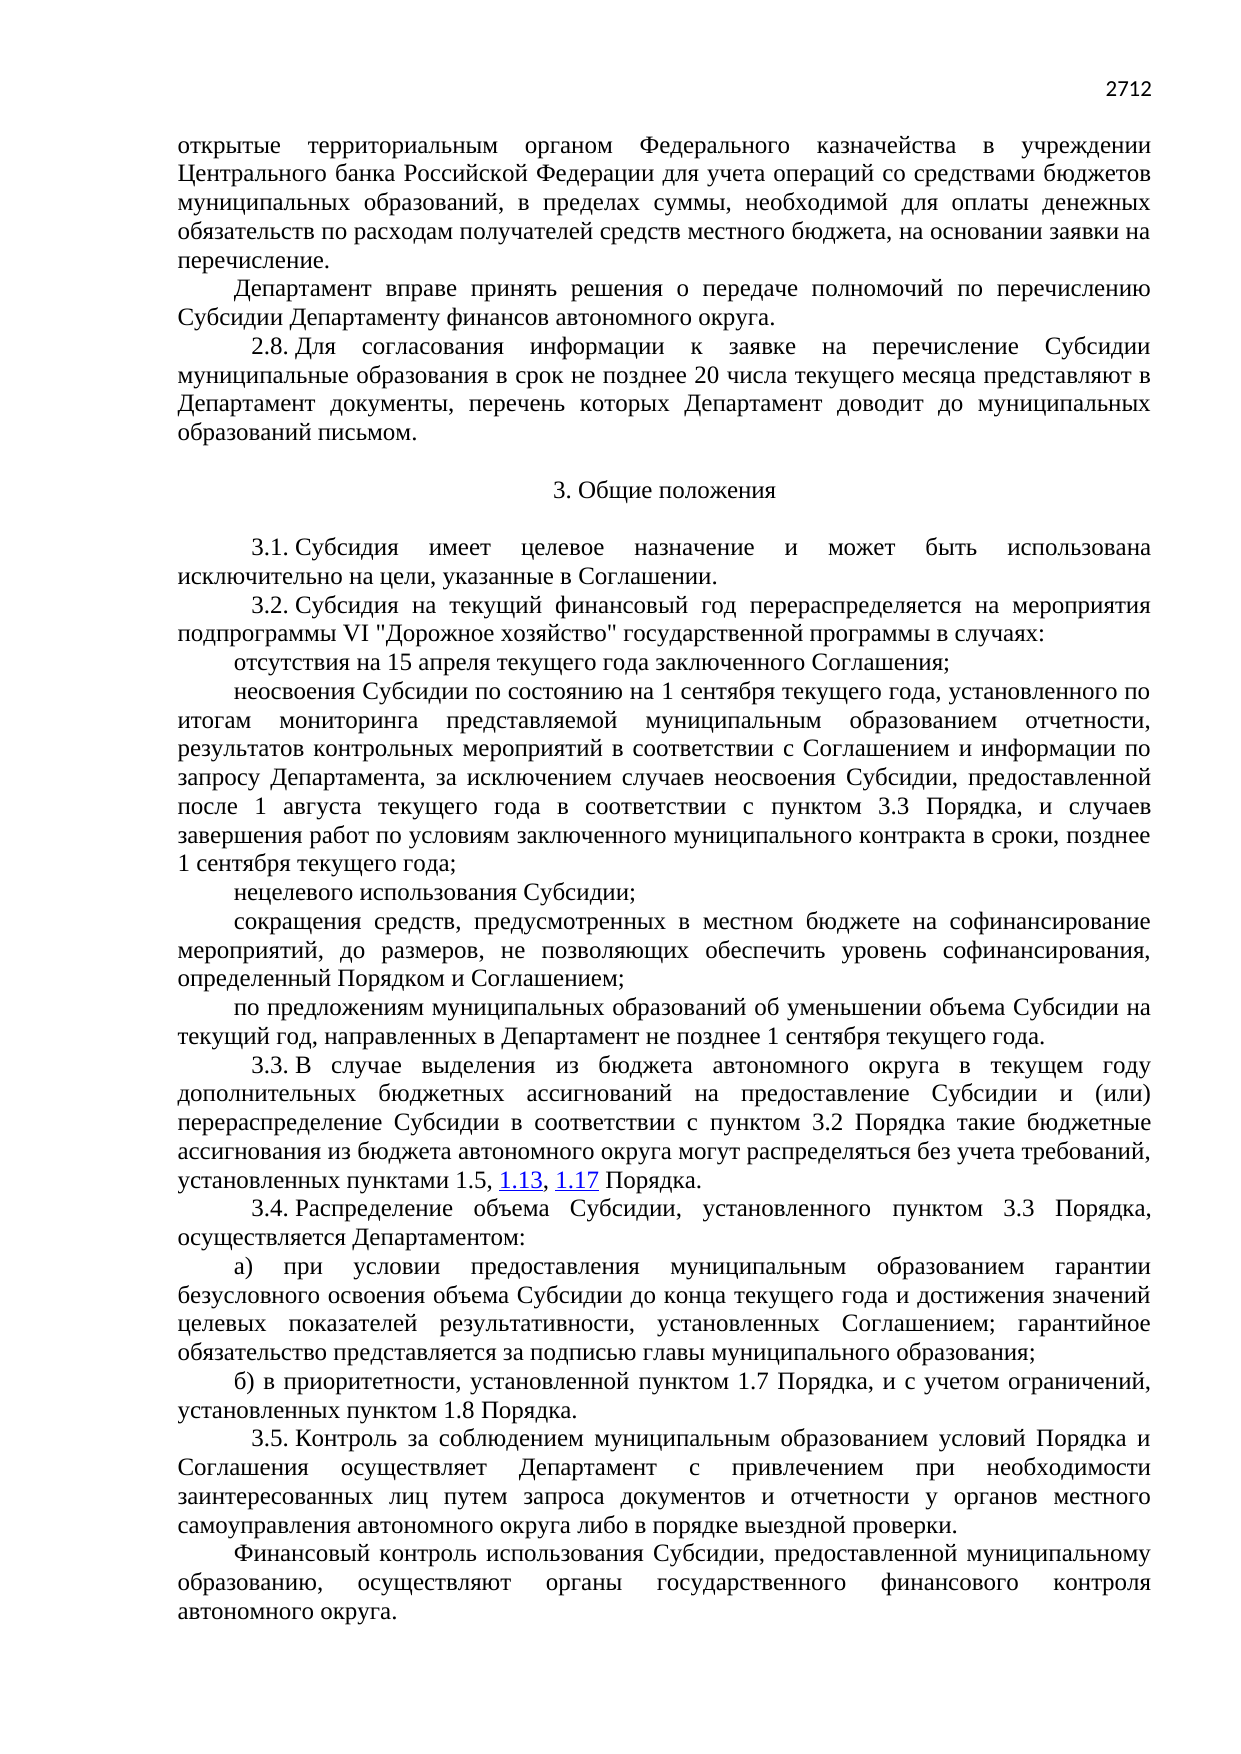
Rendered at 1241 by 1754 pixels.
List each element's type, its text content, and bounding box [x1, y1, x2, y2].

list Распределение объема Субсидии, установленного пунктом 3.3 Порядка, осуществляется Департаментом: [177, 1193, 1152, 1251]
text Департамент вправе принять решения о передаче полномочий по перечислению Субсидии Департаменту финансов автономного округа. [177, 273, 1152, 331]
title Общие положения [177, 475, 1152, 503]
text отсутствия на 15 апреля текущего года заключенного Соглашения; [177, 647, 1152, 676]
text Финансовый контроль использования Субсидии, предоставленной муниципальному образованию, осуществляют органы государственного финансового контроля автономного округа. [177, 1538, 1152, 1625]
list Субсидия на текущий финансовый год перераспределяется на мероприятия подпрограммы VI "Дорожное хозяйство" государственной программы в случаях: [177, 590, 1152, 647]
text нецелевого использования Субсидии; [177, 877, 1152, 906]
list В случае выделения из бюджета автономного округа в текущем году дополнительных бюджетных ассигнований на предоставление Субсидии и (или) перераспределение Субсидии в соответствии с пунктом 3.2 Порядка такие бюджетные ассигнования из бюджета автономного округа могут распределяться без учета требований, установленных пунктами 1.5, 1.13, 1.17 Порядка. [177, 1050, 1152, 1193]
list Контроль за соблюдением муниципальным образованием условий Порядка и Соглашения осуществляет Департамент с привлечением при необходимости заинтересованных лиц путем запроса документов и отчетности у органов местного самоуправления автономного округа либо в порядке выездной проверки. [177, 1423, 1152, 1538]
text а) при условии предоставления муниципальным образованием гарантии безусловного освоения объема Субсидии до конца текущего года и достижения значений целевых показателей результативности, установленных Соглашением; гарантийное обязательство представляется за подписью главы муниципального образования; [177, 1251, 1152, 1366]
text б) в приоритетности, установленной пунктом 1.7 Порядка, и с учетом ограничений, установленных пунктом 1.8 Порядка. [177, 1366, 1152, 1423]
list Для согласования информации к заявке на перечисление Субсидии муниципальные образования в срок не позднее 20 числа текущего месяца представляют в Департамент документы, перечень которых Департамент доводит до муниципальных образований письмом. [177, 331, 1152, 446]
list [177, 130, 1152, 273]
text неосвоения Субсидии по состоянию на 1 сентября текущего года, установленного по итогам мониторинга представляемой муниципальным образованием отчетности, результатов контрольных мероприятий в соответствии с Соглашением и информации по запросу Департамента, за исключением случаев неосвоения Субсидии, предоставленной после 1 августа текущего года в соответствии с пунктом 3.3 Порядка, и случаев завершения работ по условиям заключенного муниципального контракта в сроки, позднее 1 сентября текущего года; [177, 676, 1152, 877]
text сокращения средств, предусмотренных в местном бюджете на софинансирование мероприятий, до размеров, не позволяющих обеспечить уровень софинансирования, определенный Порядком и Соглашением; [177, 906, 1152, 992]
list Субсидия имеет целевое назначение и может быть использована исключительно на цели, указанные в Соглашении. [177, 532, 1152, 590]
text по предложениям муниципальных образований об уменьшении объема Субсидии на текущий год, направленных в Департамент не позднее 1 сентября текущего года. [177, 992, 1152, 1050]
